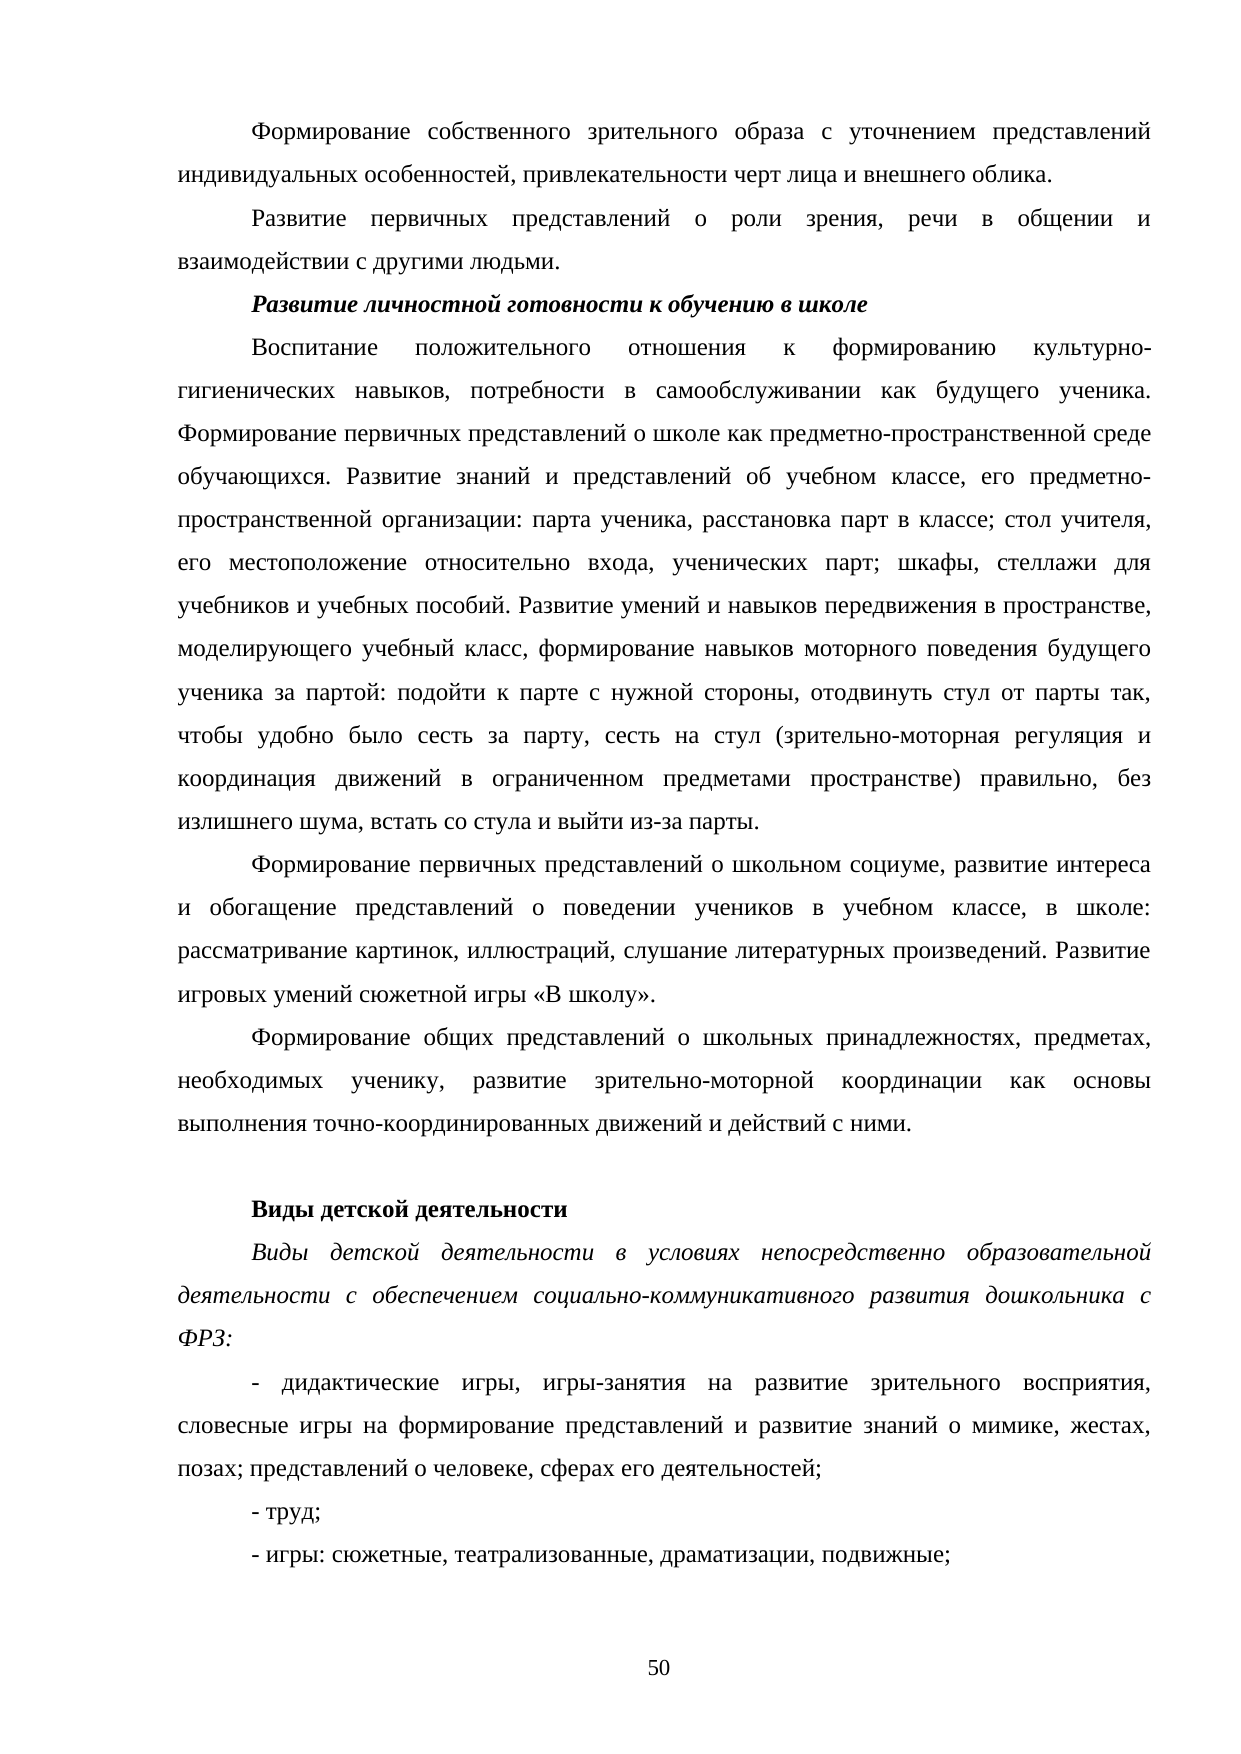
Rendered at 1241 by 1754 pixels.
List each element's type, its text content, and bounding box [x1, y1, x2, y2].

list дидактические игры, игры-занятия на развитие зрительного восприятия, словесные игры на формирование представлений и развитие знаний о мимике, жестах, позах; представлений о человеке, сферах его деятельностей; [177, 1367, 1152, 1482]
subtitle Виды детской деятельности [251, 1194, 1176, 1223]
text Воспитание положительного отношения к формированию культурно- гигиенических навыков, потребности в самообслуживании как будущего ученика. Формирование первичных представлений о школе как предметно-пространственной среде обучающихся. Развитие знаний и представлений об учебном классе, его предметно- пространственной организации: парта ученика, расстановка парт в классе; стол учителя, его местоположение относительно входа, ученических парт; шкафы, стеллажи для учебников и учебных пособий. Развитие умений и навыков передвижения в пространстве, моделирующего учебный класс, формирование навыков моторного поведения будущего ученика за партой: подойти к парте с нужной стороны, отодвинуть стул от парты так, чтобы удобно было сесть за парту, сесть на стул (зрительно-моторная регуляция и координация движений в ограниченном предметами пространстве) правильно, без излишнего шума, встать со стула и выйти из-за парты. [177, 332, 1152, 835]
list труд; [251, 1496, 1176, 1525]
text Формирование общих представлений о школьных принадлежностях, предметах, необходимых ученику, развитие зрительно-моторной координации как основы выполнения точно-координированных движений и действий с ними. [177, 1022, 1152, 1137]
text Виды детской деятельности в условиях непосредственно образовательной деятельности с обеспечением социально-коммуникативного развития дошкольника с ФРЗ: [177, 1237, 1152, 1352]
text Формирование собственного зрительного образа с уточнением представлений индивидуальных особенностей, привлекательности черт лица и внешнего облика. [177, 116, 1151, 188]
text Формирование первичных представлений о школьном социуме, развитие интереса и обогащение представлений о поведении учеников в учебном классе, в школе: рассматривание картинок, иллюстраций, слушание литературных произведений. Развитие игровых умений сюжетной игры «В школу». [177, 849, 1152, 1007]
subtitle Развитие личностной готовности к обучению в школе [251, 289, 1176, 318]
list игры: сюжетные, театрализованные, драматизации, подвижные; [251, 1539, 1176, 1568]
text Развитие первичных представлений о роли зрения, речи в общении и взаимодействии с другими людьми. [177, 203, 1152, 274]
